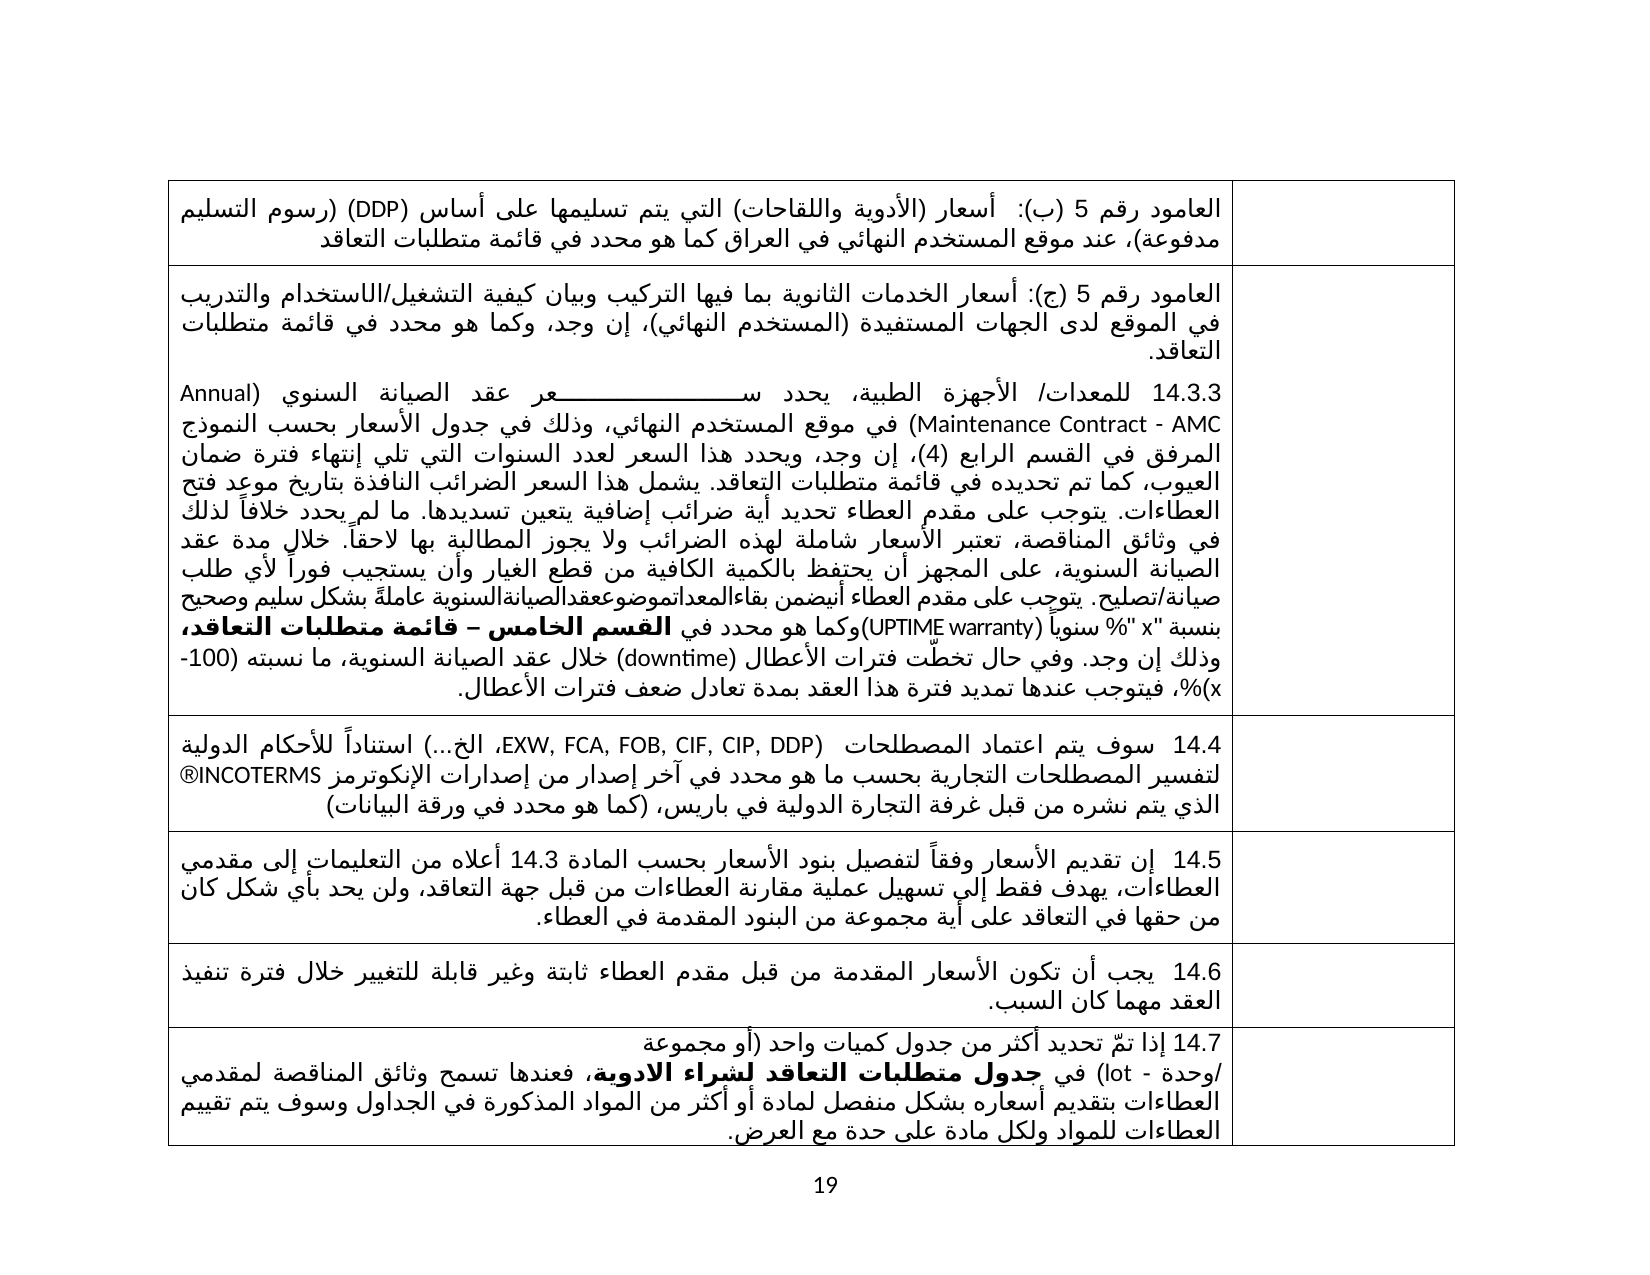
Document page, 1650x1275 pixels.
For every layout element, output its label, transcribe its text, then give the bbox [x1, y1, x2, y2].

table_cell [1233, 1028, 1454, 1145]
table_cell [1233, 944, 1454, 1027]
table_cell [1233, 266, 1454, 715]
table_cell العامود رقم 5 (ب): أسعار (الأدوية واللقاحات) التي يتم تسليمها على أساس (DDP) (رسوم التسليم مدفوعة)، عند موقع المستخدم النهائي في العراق كما هو محدد في قائمة متطلبات التعاقد [169, 181, 1232, 265]
table_cell [1233, 181, 1454, 265]
table_cell العامود رقم 5 (ج): أسعار الخدمات الثانوية بما فيها التركيب وبيان كيفية التشغيل/الاستخدام والتدريب في الموقع لدى الجهات المستفيدة (المستخدم النهائي)، إن وجد، وكما هو محدد في قائمة متطلبات التعاقد. 14.3.3 للمعدات/ الأجهزة الطبية، يحدد ســـــــــــــــــــــــــعر عقد الصيانة السنوي (Annual Maintenance Contract - AMC) في موقع المستخدم النهائي، وذلك في جدول الأسعار بحسب النموذج المرفق في القسم الرابع (4)، إن وجد، ويحدد هذا السعر لعدد السنوات التي تلي إنتهاء فترة ضمان العيوب، كما تم تحديده في قائمة متطلبات التعاقد. يشمل هذا السعر الضرائب النافذة بتاريخ موعد فتح العطاءات. يتوجب على مقدم العطاء تحديد أية ضرائب إضافية يتعين تسديدها. ما لم يحدد خلافاً لذلك في وثائق المناقصة، تعتبر الأسعار شاملة لهذه الضرائب ولا يجوز المطالبة بها لاحقاً. خلال مدة عقد الصيانة السنوية، على المجهز أن يحتفظ بالكمية الكافية من قطع الغيار وأن يستجيب فوراً لأي طلب صيانة/تصليح. يتوجب على مقدم العطاء أنيضمن بقاءالمعداتموضوععقدالصيانةالسنوية عاملةً بشكل سليم وصحيح بنسبة "x "% سنوياً (UPTIME warranty)وكما هو محدد في القسم الخامس – قائمة متطلبات التعاقد، وذلك إن وجد. وفي حال تخطّت فترات الأعطال (downtime) خلال عقد الصيانة السنوية، ما نسبته (100-x)%، فيتوجب عندها تمديد فترة هذا العقد بمدة تعادل ضعف فترات الأعطال. [169, 266, 1232, 715]
table_cell [1233, 832, 1454, 943]
table_cell 14.5 إن تقديم الأسعار وفقاً لتفصيل بنود الأسعار بحسب المادة 14.3 أعلاه من التعليمات إلى مقدمي العطاءات، يهدف فقط إلى تسهيل عملية مقارنة العطاءات من قبل جهة التعاقد، ولن يحد بأي شكل كان من حقها في التعاقد على أية مجموعة من البنود المقدمة في العطاء. [169, 832, 1232, 943]
table_cell 14.4 سوف يتم اعتماد المصطلحات (EXW, FCA, FOB, CIF, CIP, DDP، الخ...) استناداً للأحكام الدولية لتفسير المصطلحات التجارية بحسب ما هو محدد في آخر إصدار من إصدارات الإنكوترمز INCOTERMS® الذي يتم نشره من قبل غرفة التجارة الدولية في باريس، (كما هو محدد في ورقة البيانات) [169, 716, 1232, 831]
table_cell 14.6 يجب أن تكون الأسعار المقدمة من قبل مقدم العطاء ثابتة وغير قابلة للتغيير خلال فترة تنفيذ العقد مهما كان السبب. [169, 944, 1232, 1027]
table_cell 14.7 إذا تمّ تحديد أكثر من جدول كميات واحد (أو مجموعة /وحدة - lot) في جدول متطلبات التعاقد لشراء الادوية، فعندها تسمح وثائق المناقصة لمقدمي العطاءات بتقديم أسعاره بشكل منفصل لمادة أو أكثر من المواد المذكورة في الجداول وسوف يتم تقييم العطاءات للمواد ولكل مادة على حدة مع العرض. [169, 1028, 1232, 1145]
table_cell [1233, 716, 1454, 831]
